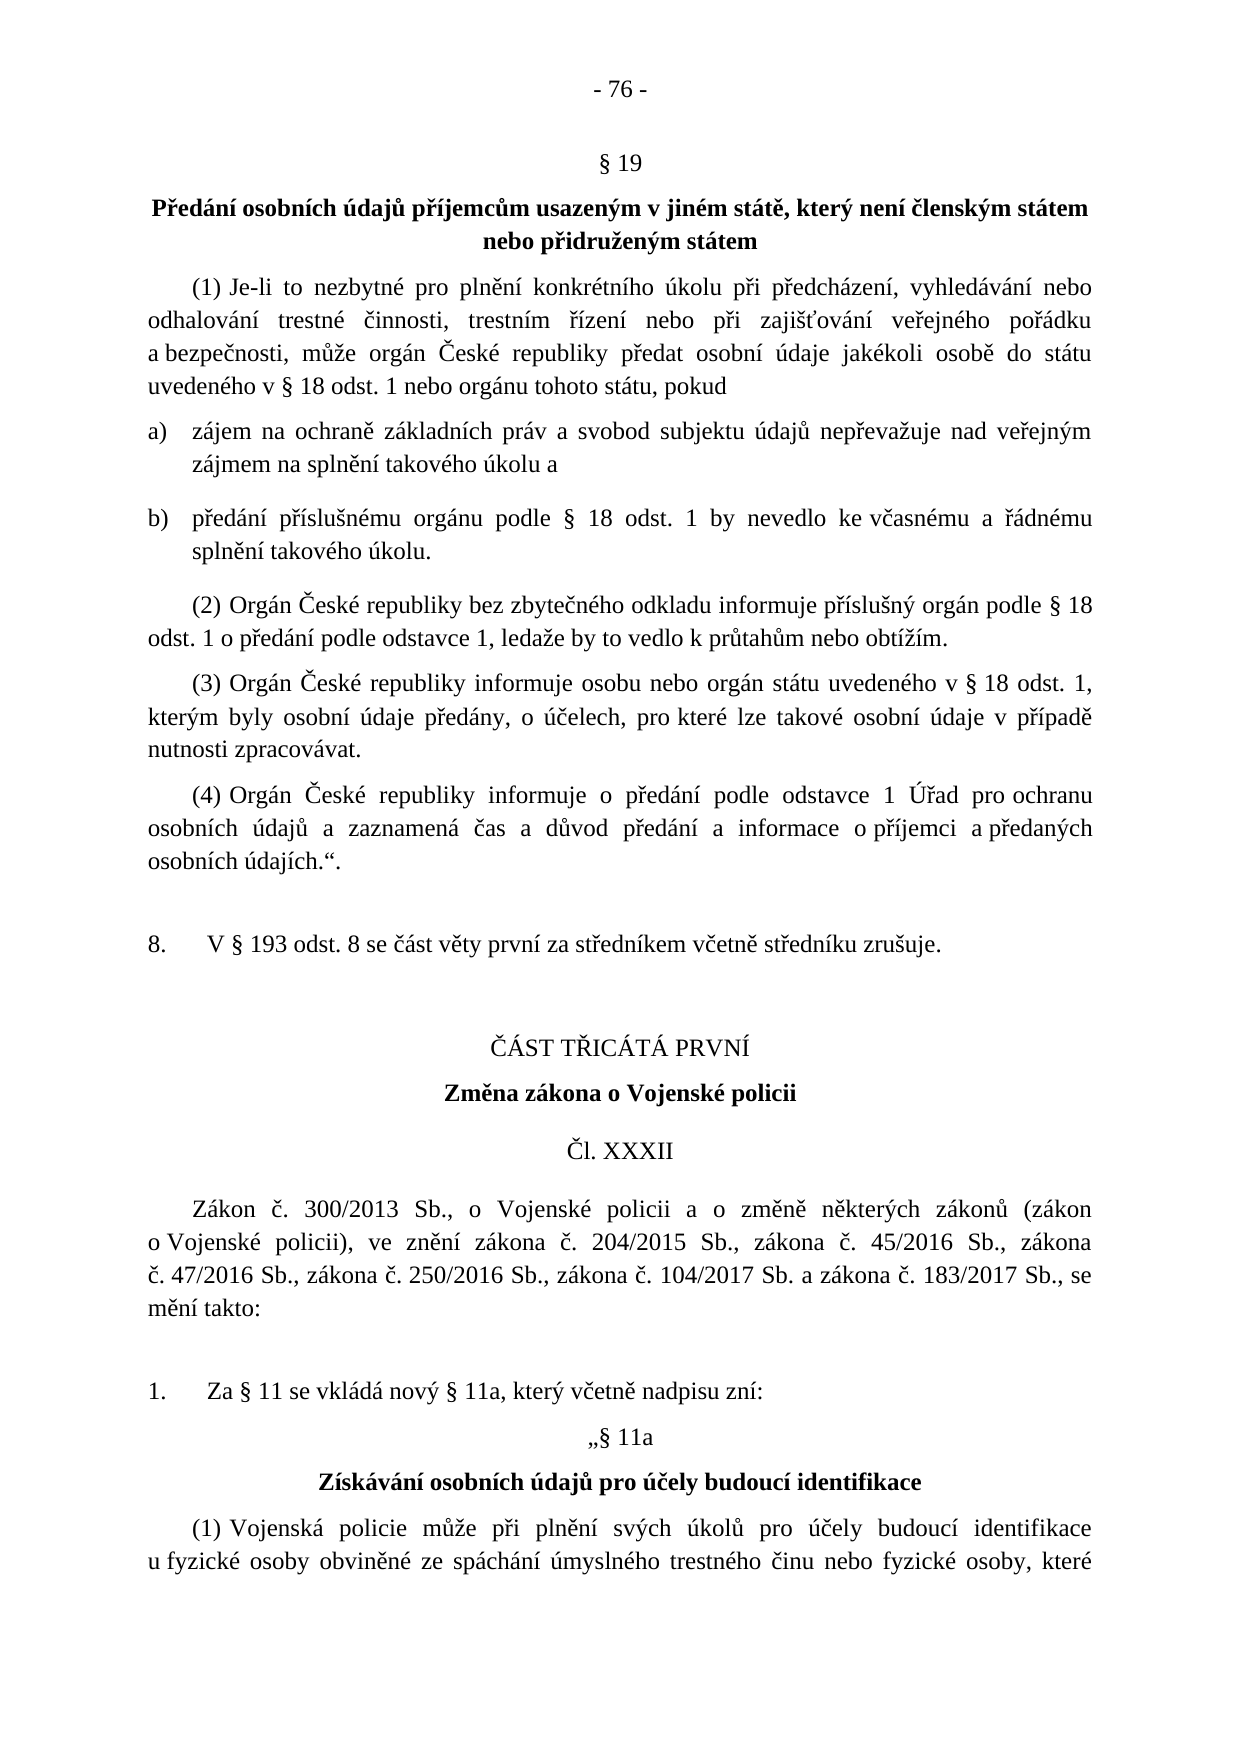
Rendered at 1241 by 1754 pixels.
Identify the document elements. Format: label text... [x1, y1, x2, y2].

text zájem na ochraně základních práv a svobod subjektu údajů nepřevažuje nad veřejným zájmem na splnění takového úkolu a [148, 416, 1093, 478]
text Čl. XXXII [148, 1136, 1093, 1165]
text § 19 [148, 148, 1093, 176]
text Změna zákona o Vojenské policii [148, 1078, 1093, 1107]
text Orgán České republiky bez zbytečného odkladu informuje příslušný orgán podle § 18 odst. 1 o předání podle odstavce 1, ledaže by to vedlo k průtahům nebo obtížím. [148, 590, 1093, 652]
text Orgán České republiky informuje o předání podle odstavce 1 Úřad pro ochranu osobních údajů a zaznamená čas a důvod předání a informace o příjemci a předaných osobních údajích.“. [148, 780, 1093, 875]
text Orgán České republiky informuje osobu nebo orgán státu uvedeného v § 18 odst. 1, kterým byly osobní údaje předány, o účelech, pro které lze takové osobní údaje v případě nutnosti zpracovávat. [148, 668, 1093, 763]
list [148, 1513, 1093, 1575]
text Předání osobních údajů příjemcům usazeným v jiném státě, který není členským státem nebo přidruženým státem [148, 193, 1093, 255]
text ČÁST TŘICÁTÁ PRVNÍ [148, 1033, 1093, 1061]
text Zákon č. 300/2013 Sb., o Vojenské policii a o změně některých zákonů (zákon o Vojenské policii), ve znění zákona č. 204/2015 Sb., zákona č. 45/2016 Sb., zákona č. 47/2016 Sb., zákona č. 250/2016 Sb., zákona č. 104/2017 Sb. a zákona č. 183/2017 Sb., se mění takto: [148, 1194, 1093, 1322]
text Získávání osobních údajů pro účely budoucí identifikace [148, 1467, 1093, 1496]
text V § 193 odst. 8 se část věty první za středníkem včetně středníku zrušuje. [148, 929, 1093, 958]
list Za § 11 se vkládá nový § 11a, který včetně nadpisu zní: [148, 1376, 1093, 1405]
list Je-li to nezbytné pro plnění konkrétního úkolu při předcházení, vyhledávání nebo odhalování trestné činnosti, trestním řízení nebo při zajišťování veřejného pořádku a bezpečnosti, může orgán České republiky předat osobní údaje jakékoli osobě do státu uvedeného v § 18 odst. 1 nebo orgánu tohoto státu, pokud [148, 272, 1093, 399]
text předání příslušnému orgánu podle § 18 odst. 1 by nevedlo ke včasnému a řádnému splnění takového úkolu. [148, 503, 1093, 565]
text „§ 11a [148, 1422, 1093, 1451]
